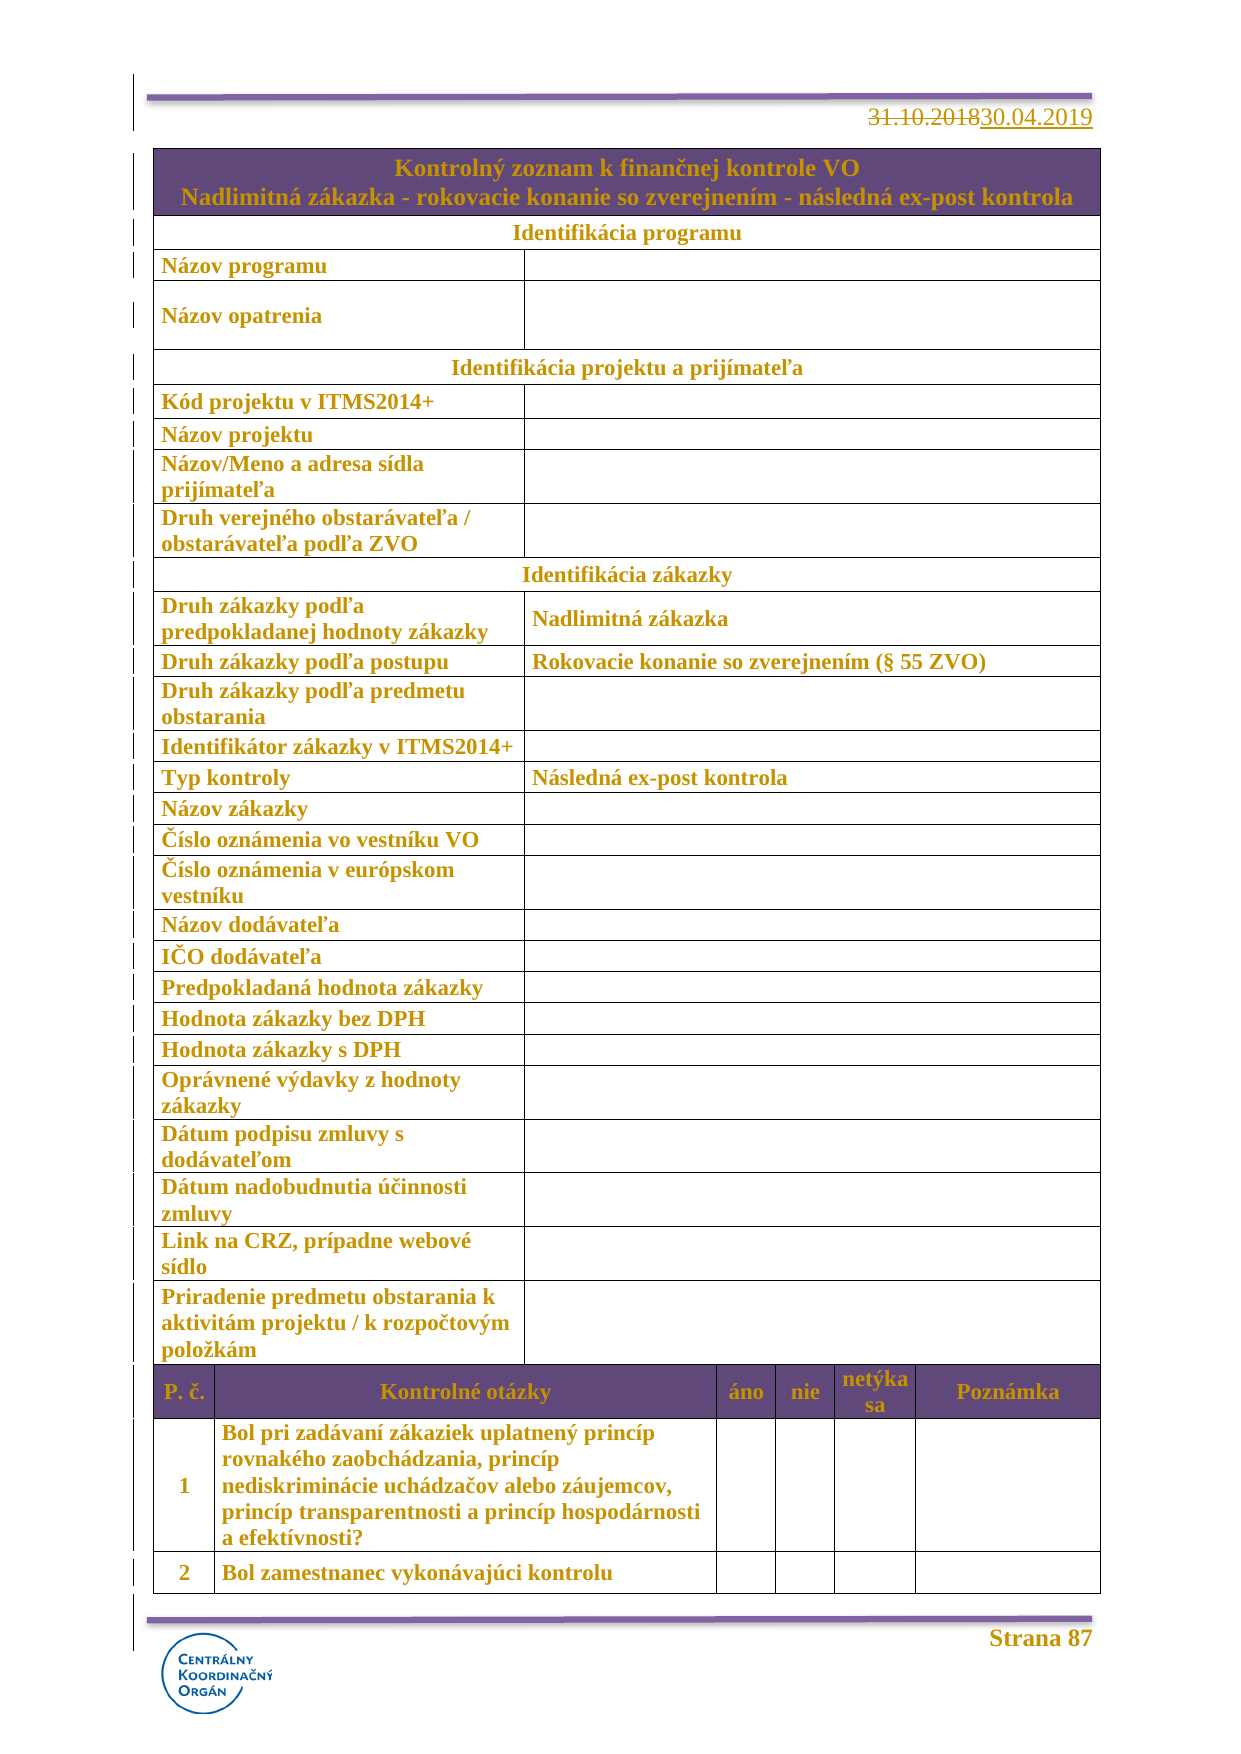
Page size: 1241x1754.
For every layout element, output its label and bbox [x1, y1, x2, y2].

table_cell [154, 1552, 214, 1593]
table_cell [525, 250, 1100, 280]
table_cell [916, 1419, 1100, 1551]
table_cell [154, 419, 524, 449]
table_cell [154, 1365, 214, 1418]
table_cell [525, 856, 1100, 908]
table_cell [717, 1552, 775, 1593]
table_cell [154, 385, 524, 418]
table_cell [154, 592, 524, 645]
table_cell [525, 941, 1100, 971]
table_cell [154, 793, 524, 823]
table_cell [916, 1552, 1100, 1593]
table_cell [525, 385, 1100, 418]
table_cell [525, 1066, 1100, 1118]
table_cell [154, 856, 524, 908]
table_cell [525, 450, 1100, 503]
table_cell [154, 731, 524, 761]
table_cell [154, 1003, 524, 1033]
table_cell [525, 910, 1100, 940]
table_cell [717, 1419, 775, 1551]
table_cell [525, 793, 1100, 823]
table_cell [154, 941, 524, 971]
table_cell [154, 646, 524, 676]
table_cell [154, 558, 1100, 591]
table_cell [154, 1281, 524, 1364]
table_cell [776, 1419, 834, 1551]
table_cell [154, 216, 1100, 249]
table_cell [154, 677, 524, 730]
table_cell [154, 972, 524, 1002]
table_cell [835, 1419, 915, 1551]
picture [159, 1631, 272, 1713]
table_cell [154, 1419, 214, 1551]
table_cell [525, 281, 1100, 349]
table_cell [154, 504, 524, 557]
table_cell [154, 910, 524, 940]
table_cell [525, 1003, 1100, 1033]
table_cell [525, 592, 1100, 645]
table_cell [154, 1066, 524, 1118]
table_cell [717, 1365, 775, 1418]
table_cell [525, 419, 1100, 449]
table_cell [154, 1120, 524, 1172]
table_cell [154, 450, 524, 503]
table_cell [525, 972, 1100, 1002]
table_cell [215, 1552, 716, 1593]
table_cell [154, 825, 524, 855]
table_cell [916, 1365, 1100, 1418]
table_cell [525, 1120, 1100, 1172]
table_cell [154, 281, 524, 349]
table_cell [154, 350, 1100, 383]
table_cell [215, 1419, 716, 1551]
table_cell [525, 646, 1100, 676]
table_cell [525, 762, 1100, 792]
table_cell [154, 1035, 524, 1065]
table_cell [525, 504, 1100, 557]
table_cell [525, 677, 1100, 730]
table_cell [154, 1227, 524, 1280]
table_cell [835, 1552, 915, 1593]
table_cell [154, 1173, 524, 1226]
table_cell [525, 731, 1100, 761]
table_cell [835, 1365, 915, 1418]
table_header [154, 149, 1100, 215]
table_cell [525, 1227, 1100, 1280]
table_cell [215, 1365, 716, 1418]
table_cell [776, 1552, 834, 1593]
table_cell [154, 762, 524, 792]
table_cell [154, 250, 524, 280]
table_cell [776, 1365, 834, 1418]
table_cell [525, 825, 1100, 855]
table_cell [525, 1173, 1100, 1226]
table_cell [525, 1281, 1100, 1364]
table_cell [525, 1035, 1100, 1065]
